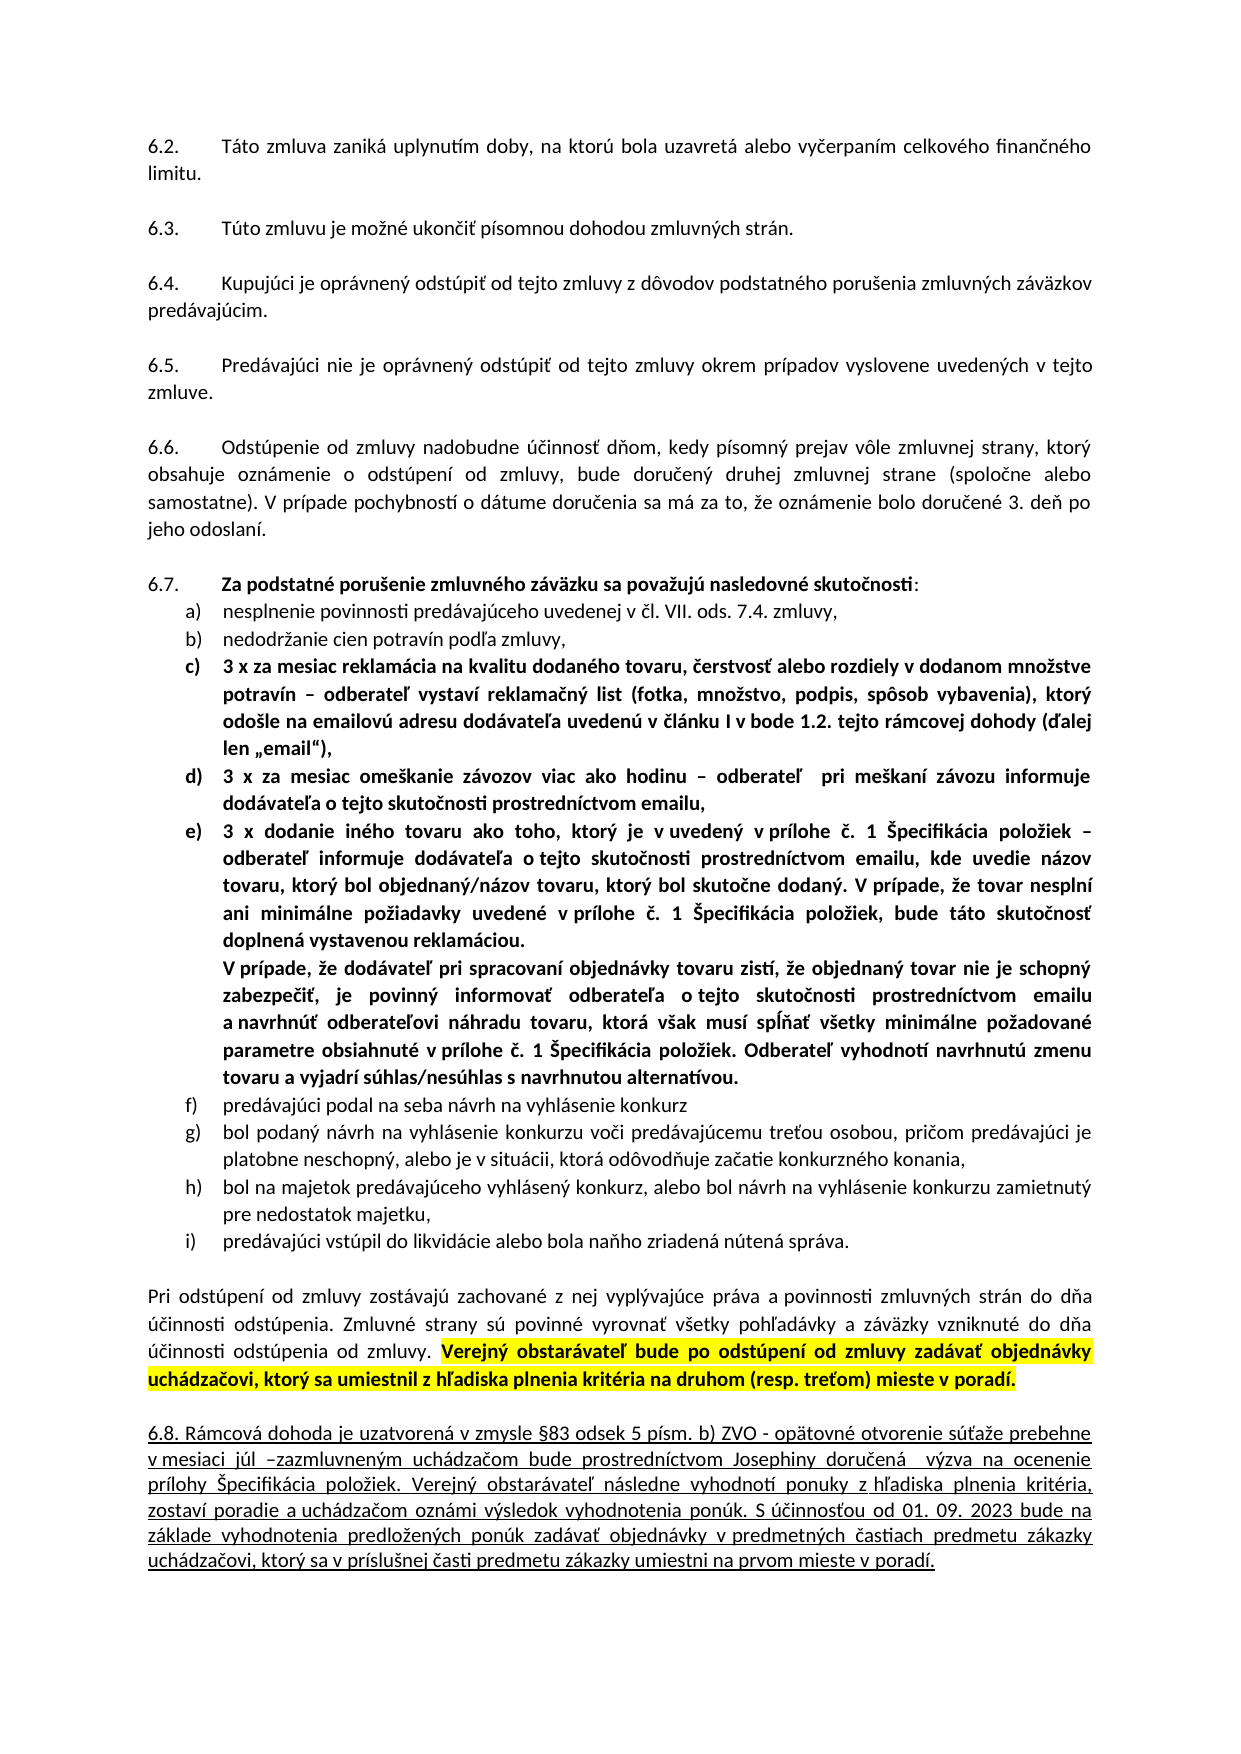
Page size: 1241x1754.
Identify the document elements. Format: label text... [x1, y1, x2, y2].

list predávajúci vstúpil do likvidácie alebo bola naňho zriadená nútená správa. [185, 1229, 1093, 1254]
list V prípade, že dodávateľ pri spracovaní objednávky tovaru zistí, že objednaný tovar nie je schopný zabezpečiť, je povinný informovať odberateľa o tejto skutočnosti prostredníctvom emailu a navrhnúť odberateľovi náhradu tovaru, ktorá však musí spĺňať všetky minimálne požadované parametre obsiahnuté v prílohe č. 1 Špecifikácia položiek. Odberateľ vyhodnotí navrhnutú zmenu tovaru a vyjadrí súhlas/nesúhlas s navrhnutou alternatívou. [223, 955, 1093, 1090]
list 3 x za mesiac omeškanie závozov viac ako hodinu – odberateľ pri meškaní závozu informuje dodávateľa o tejto skutočnosti prostredníctvom emailu, [185, 763, 1093, 816]
list nedodržanie cien potravín podľa zmluvy, [185, 626, 1093, 651]
list bol podaný návrh na vyhlásenie konkurzu voči predávajúcemu treťou osobou, pričom predávajúci je platobne neschopný, alebo je v situácii, ktorá odôvodňuje začatie konkurzného konania, [185, 1119, 1093, 1172]
list Kupujúci je oprávnený odstúpiť od tejto zmluvy z dôvodov podstatného porušenia zmluvných záväzkov predávajúcim. [148, 270, 1093, 323]
list Táto zmluva zaniká uplynutím doby, na ktorú bola uzavretá alebo vyčerpaním celkového finančného limitu. [148, 133, 1093, 186]
list 3 x za mesiac reklamácia na kvalitu dodaného tovaru, čerstvosť alebo rozdiely v dodanom množstve potravín – odberateľ vystaví reklamačný list (fotka, množstvo, podpis, spôsob vybavenia), ktorý odošle na emailovú adresu dodávateľa uvedenú v článku I v bode 1.2. tejto rámcovej dohody (ďalej len „email“), [185, 653, 1093, 761]
list 3 x dodanie iného tovaru ako toho, ktorý je v uvedený v prílohe č. 1 Špecifikácia položiek – odberateľ informuje dodávateľa o tejto skutočnosti prostredníctvom emailu, kde uvedie názov tovaru, ktorý bol objednaný/názov tovaru, ktorý bol skutočne dodaný. V prípade, že tovar nesplní ani minimálne požiadavky uvedené v prílohe č. 1 Špecifikácia položiek, bude táto skutočnosť doplnená vystavenou reklamáciou. [185, 818, 1093, 953]
text Pri odstúpení od zmluvy zostávajú zachované z nej vyplývajúce práva a povinnosti zmluvných strán do dňa účinnosti odstúpenia. Zmluvné strany sú povinné vyrovnať všetky pohľadávky a záväzky vzniknuté do dňa účinnosti odstúpenia od zmluvy. Verejný obstarávateľ bude po odstúpení od zmluvy zadávať objednávky uchádzačovi, ktorý sa umiestnil z hľadiska plnenia kritéria na druhom (resp. treťom) mieste v poradí. [148, 1283, 1093, 1391]
list Odstúpenie od zmluvy nadobudne účinnosť dňom, kedy písomný prejav vôle zmluvnej strany, ktorý obsahuje oznámenie o odstúpení od zmluvy, bude doručený druhej zmluvnej strane (spoločne alebo samostatne). V prípade pochybností o dátume doručenia sa má za to, že oznámenie bolo doručené 3. deň po jeho odoslaní. [148, 434, 1093, 542]
text 6.8. Rámcová dohoda je uzatvorená v zmysle §83 odsek 5 písm. b) ZVO - opätovné otvorenie súťaže prebehne v mesiaci júl –zazmluvneným uchádzačom bude prostredníctvom Josephiny doručená výzva na ocenenie prílohy Špecifikácia položiek. Verejný obstarávateľ následne vyhodnotí ponuky z hľadiska plnenia kritéria, zostaví poradie a uchádzačom oznámi výsledok vyhodnotenia ponúk. S účinnosťou od 01. 09. 2023 bude na základe vyhodnotenia predložených ponúk zadávať objednávky v predmetných častiach predmetu zákazky uchádzačovi, ktorý sa v príslušnej časti predmetu zákazky umiestni na prvom mieste v poradí. [148, 1494, 1093, 1544]
list bol na majetok predávajúceho vyhlásený konkurz, alebo bol návrh na vyhlásenie konkurzu zamietnutý pre nedostatok majetku, [185, 1174, 1093, 1227]
list predávajúci podal na seba návrh na vyhlásenie konkurz [185, 1092, 1093, 1117]
list nesplnenie povinnosti predávajúceho uvedenej v čl. VII. ods. 7.4. zmluvy, [185, 599, 1093, 624]
list Predávajúci nie je oprávnený odstúpiť od tejto zmluvy okrem prípadov vyslovene uvedených v tejto zmluve. [148, 352, 1093, 405]
list Za podstatné porušenie zmluvného záväzku sa považujú nasledovné skutočnosti: [148, 571, 1093, 597]
text 6.8. Rámcová dohoda je uzatvorená v zmysle §83 odsek 5 písm. b) ZVO - opätovné otvorenie súťaže prebehne v mesiaci júl –zazmluvneným uchádzačom bude prostredníctvom Josephiny doručená výzva na ocenenie prílohy Špecifikácia položiek. Verejný obstarávateľ následne vyhodnotí ponuky z hľadiska plnenia kritéria, zostaví poradie a uchádzačom oznámi výsledok vyhodnotenia ponúk. S účinnosťou od 01. 09. 2023 bude na základe vyhodnotenia predložených ponúk zadávať objednávky v predmetných častiach predmetu zákazky uchádzačovi, ktorý sa v príslušnej časti predmetu zákazky umiestni na prvom mieste v poradí. [148, 1421, 1093, 1493]
list Túto zmluvu je možné ukončiť písomnou dohodou zmluvných strán. [148, 215, 1093, 241]
